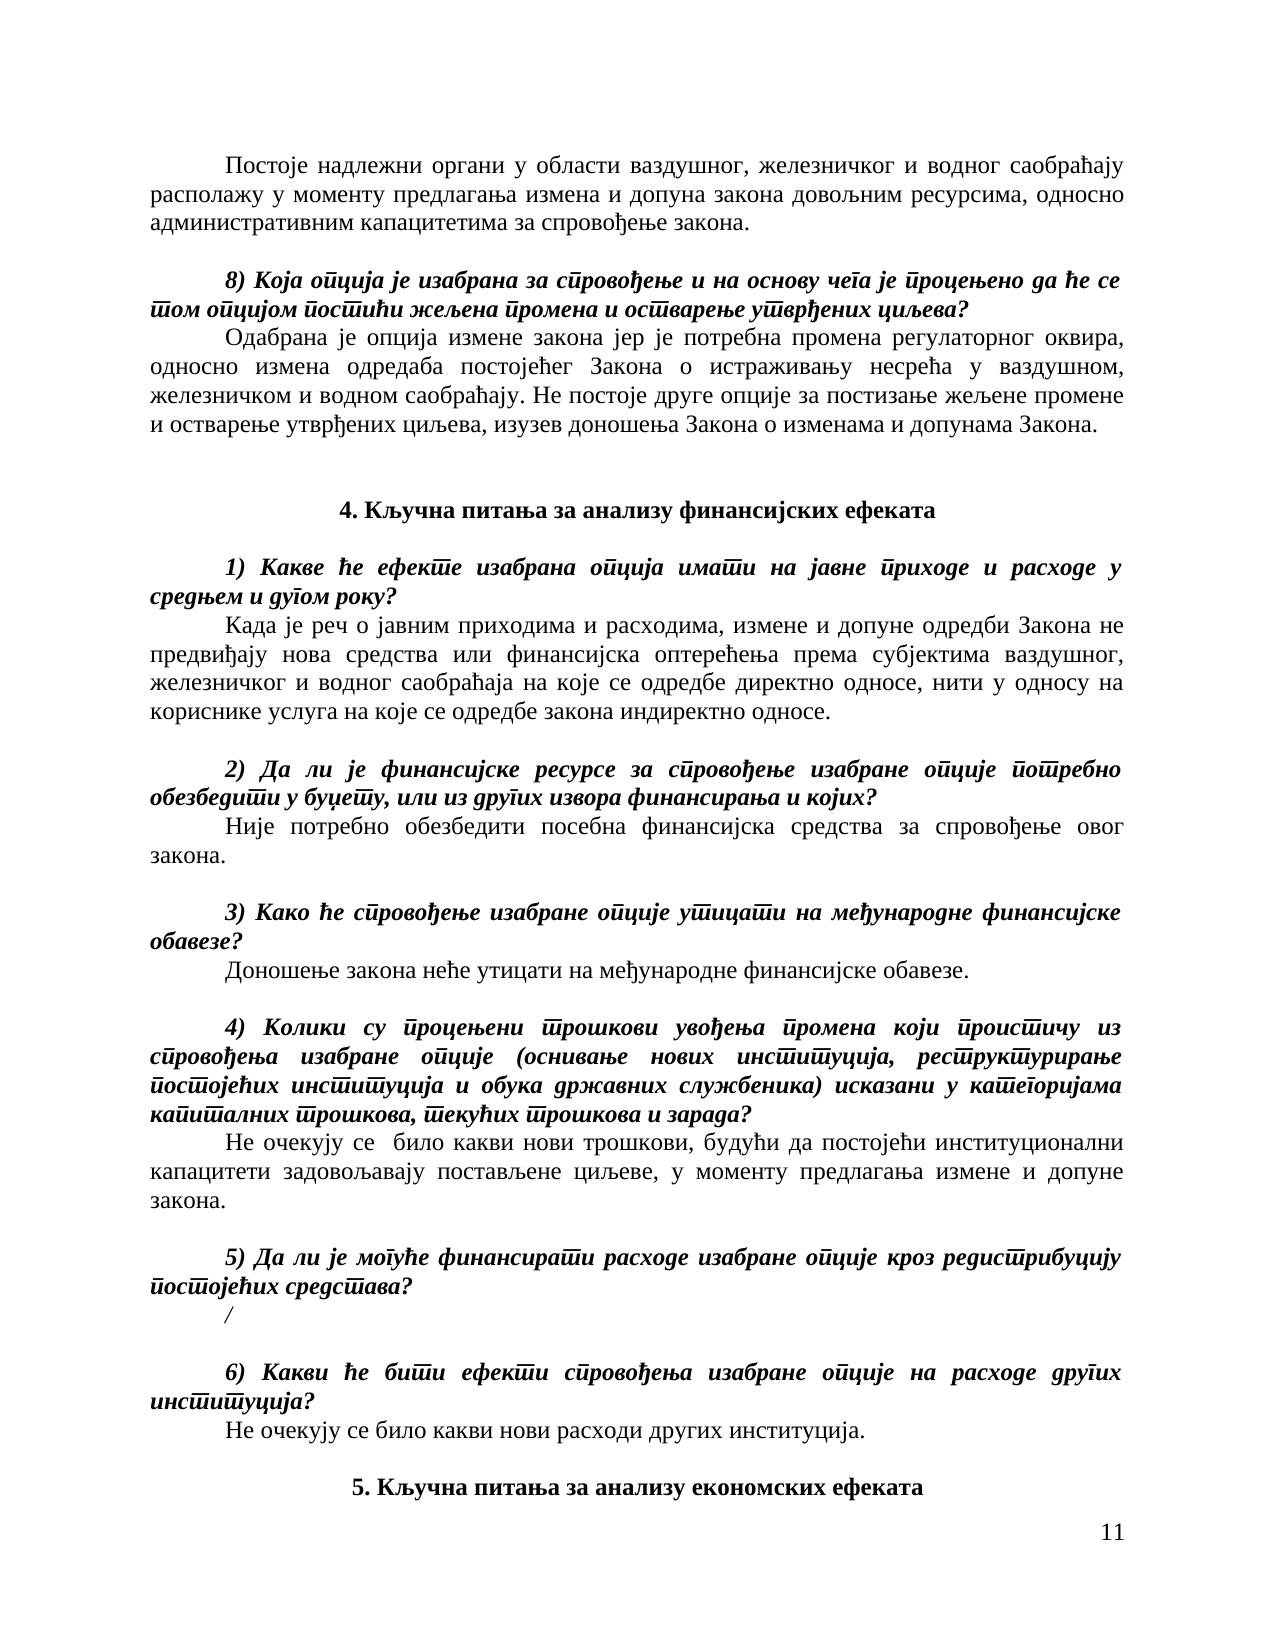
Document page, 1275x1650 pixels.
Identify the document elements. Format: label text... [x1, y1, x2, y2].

text Одабрана је опција измене закона јер је потребна промена регулаторног оквира, односно измена одредаба постојећег Закона о истраживању несрећа у ваздушном, железничком и водном саобраћају. Не постоје друге опције за постизање жељене промене и остварење утврђених циљева, изузев доношења Закона о изменама и допунама Закона. [150, 322, 1125, 437]
text Када је реч о јавним приходима и расходима, измене и допуне одредби Закона не предвиђају нова средства или финансијска оптерећења према субјектима ваздушног, железничког и водног саобраћаја на које се одредбе директно односе, нити у односу на кориснике услуга на које се одредбе закона индиректно односе. [150, 610, 1125, 725]
text 4. Кључна питања за анализу финансијских ефеката [150, 495, 1125, 524]
text 4) Колики су процењени трошкови увођења промена који проистичу из спровођења изабране опције (оснивање нових институција, реструктурирање постојећих институција и обука државних службеника) исказани у категоријама капиталних трошкова, текућих трошкова и зарада? [150, 1012, 1125, 1127]
text 8) Која опција је изабрана за спровођење и на основу чега је процењено да ће се том опцијом постићи жељена промена и остварење утврђених циљева? [150, 265, 1125, 322]
text Није потребно обезбедити посебна финансијска средства за спровођење овог закона. [150, 811, 1125, 869]
text 6) Какви ће бити ефекти спровођења изабране опције на расходе других институција? [150, 1357, 1125, 1415]
text 3) Како ће спровођење изабране опције утицати на међународне финансијске обавезе? [150, 897, 1125, 955]
text / [150, 1300, 1125, 1329]
text 5. Кључна питања за анализу економских ефеката [150, 1472, 1125, 1501]
text 5) Да ли је могуће финансирати расходе изабране опције кроз редистрибуцију постојећих средстава? [150, 1242, 1125, 1300]
text Доношење закона неће утицати на међународне финансијске обавезе. [150, 955, 1125, 984]
text 2) Да ли је финансијске ресурсе за спровођење изабране опције потребно обезбедити у буџету, или из других извора финансирања и којих? [150, 754, 1125, 811]
text Не очекују се било какви нови расходи других институција. [150, 1415, 1125, 1444]
text Постоје надлежни органи у области ваздушног, железничког и водног саобраћају располажу у моменту предлагања измена и допуна закона довољним ресурсима, односно административним капацитетима за спровођење закона. [150, 150, 1125, 236]
text Не очекују се било какви нови трошкови, будући да постојећи институционални капацитети задовољавају постављене циљеве, у моменту предлагања измене и допуне закона. [150, 1127, 1125, 1214]
text 1) Какве ће ефекте изабранa опцијa имати на јавне приходе и расходе у средњем и дугом року? [150, 552, 1125, 610]
